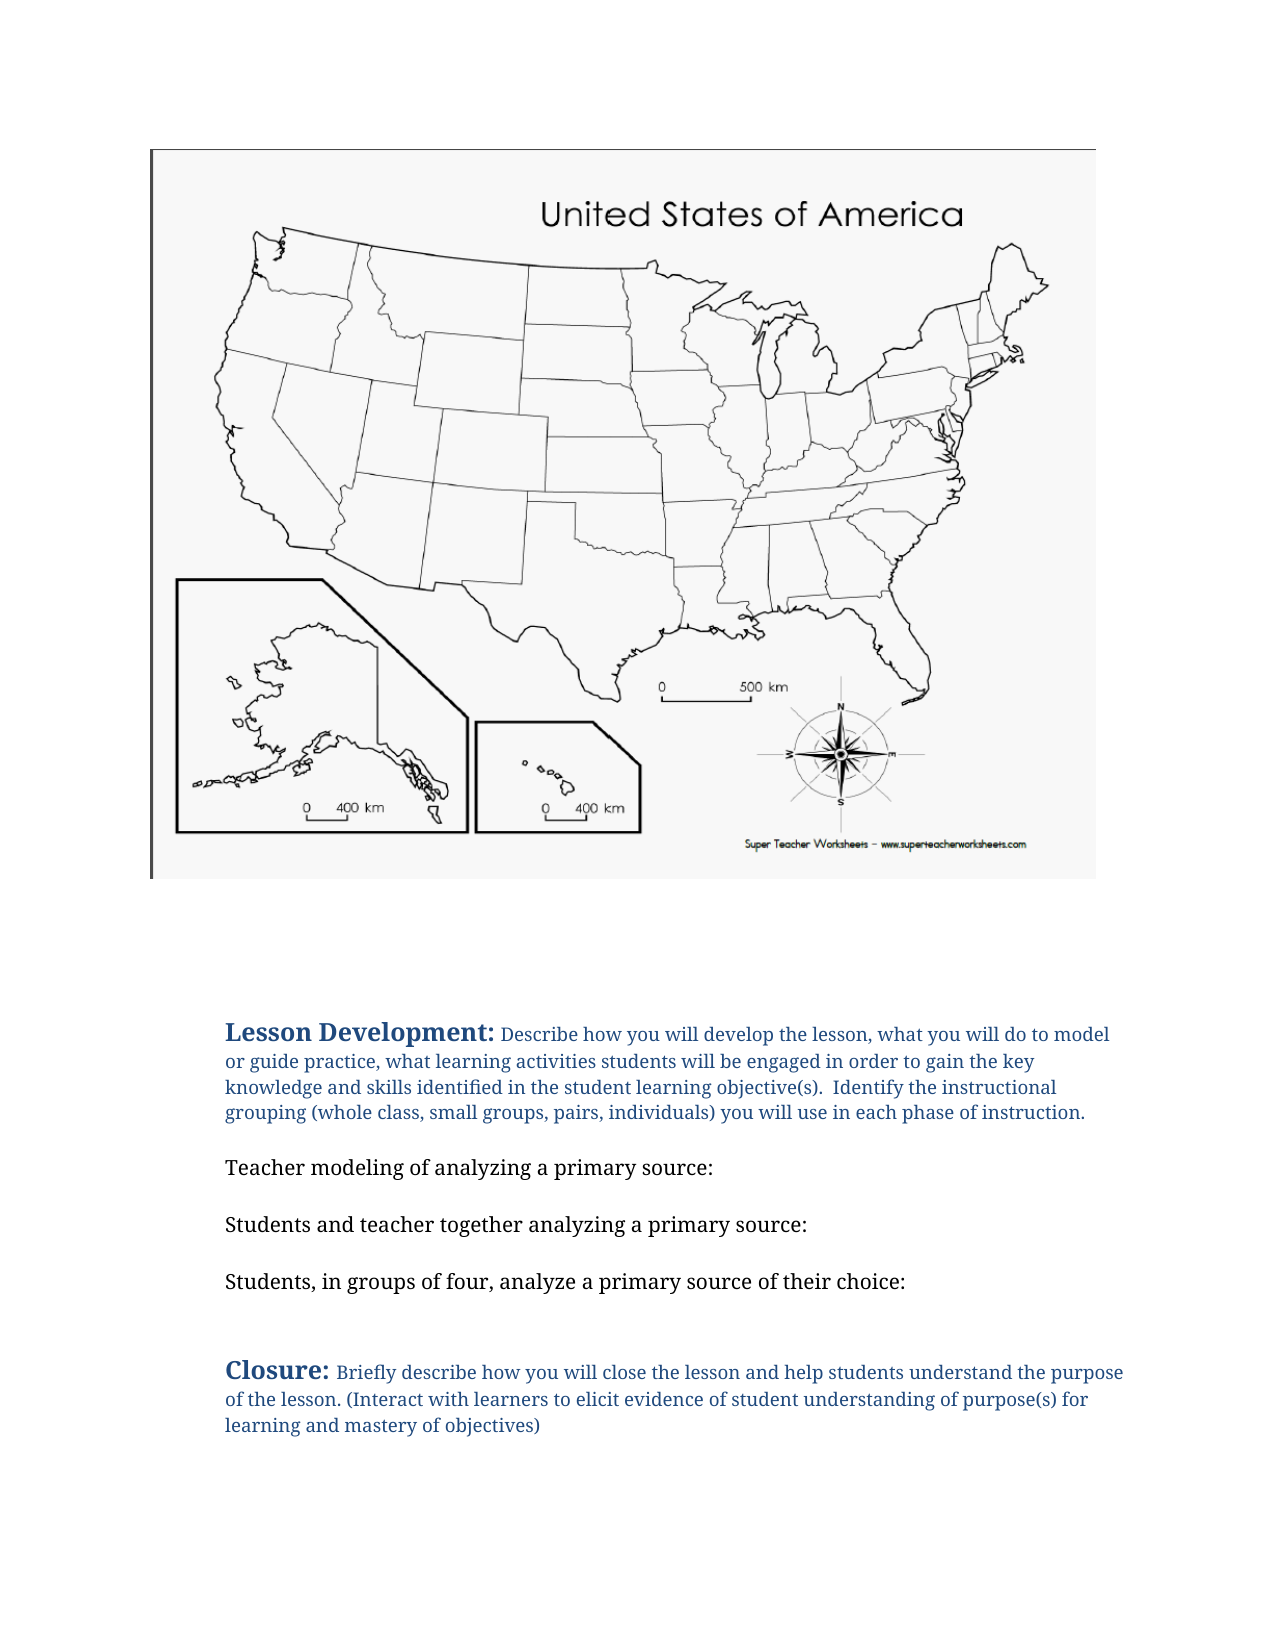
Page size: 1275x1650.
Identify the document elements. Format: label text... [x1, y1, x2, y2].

text Students, in groups of four, analyze a primary source of their choice: [225, 1267, 1125, 1296]
text Closure: Briefly describe how you will close the lesson and help students understand the purpose of the lesson. (Interact with learners to elicit evidence of student understanding of purpose(s) for learning and mastery of objectives) [225, 1353, 1125, 1438]
picture [150, 149, 1096, 879]
text Lesson Development: Describe how you will develop the lesson, what you will do to model or guide practice, what learning activities students will be engaged in order to gain the key knowledge and skills identified in the student learning objective(s). Identify the instructional grouping (whole class, small groups, pairs, individuals) you will use in each phase of instruction. [225, 1014, 1125, 1125]
text Students and teacher together analyzing a primary source: [225, 1210, 1125, 1239]
text Teacher modeling of analyzing a primary source: [225, 1153, 1125, 1182]
